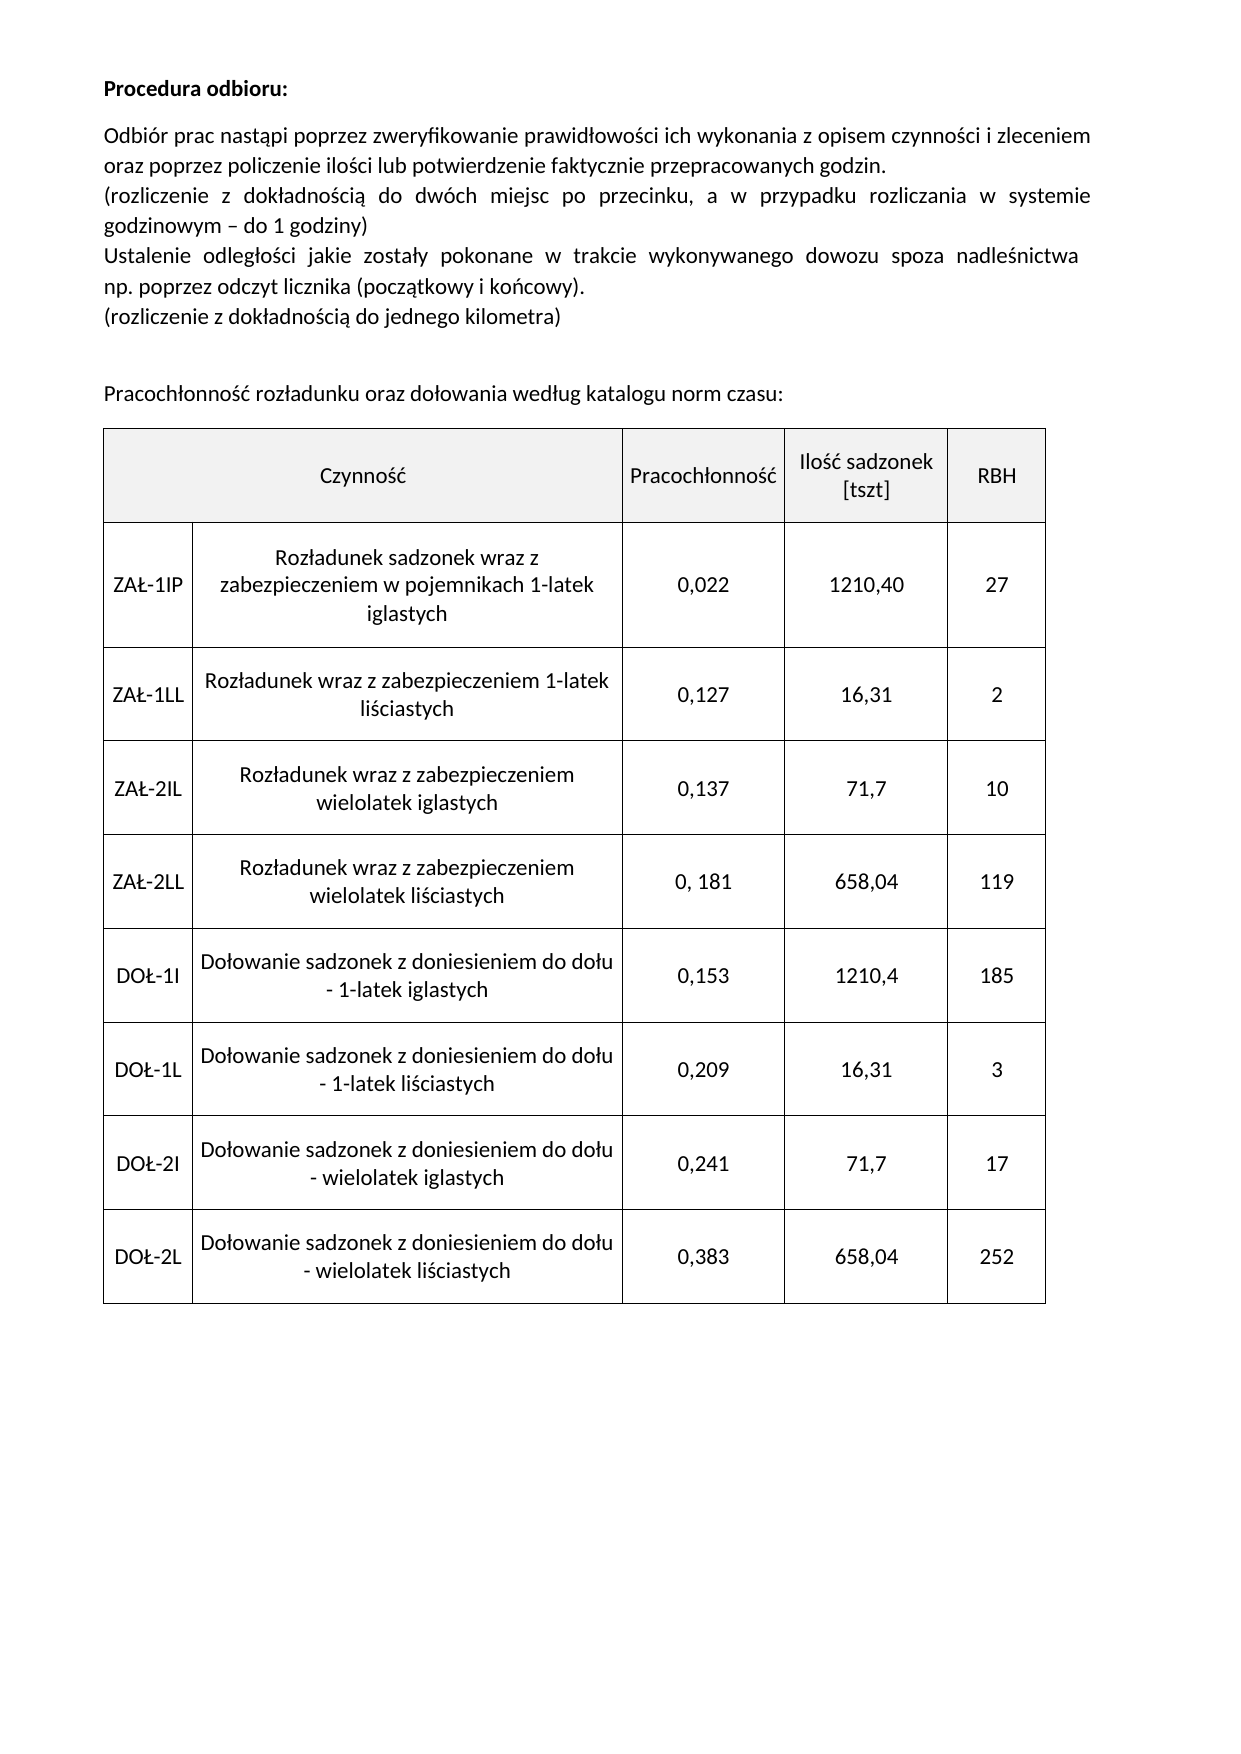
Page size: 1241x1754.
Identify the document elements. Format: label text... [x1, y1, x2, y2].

text (rozliczenie z dokładnością do jednego kilometra) [103, 302, 1093, 330]
table_cell 0,383 [623, 1210, 784, 1303]
table_cell Rozładunek wraz z zabezpieczeniem wielolatek liściastych [193, 835, 622, 928]
text (rozliczenie z dokładnością do dwóch miejsc po przecinku, a w przypadku rozliczania w systemie godzinowym – do 1 godziny) [103, 181, 1093, 239]
table_cell 16,31 [785, 648, 947, 740]
table_cell DOŁ-1L [104, 1023, 192, 1115]
table_cell ZAŁ-1LL [104, 648, 192, 740]
table_cell 1210,4 [785, 929, 947, 1022]
table_cell 252 [948, 1210, 1045, 1303]
table_cell 0,241 [623, 1116, 784, 1209]
table_cell 119 [948, 835, 1045, 928]
text Procedura odbioru: [103, 74, 1093, 102]
table_cell 1210,40 [785, 523, 947, 647]
table_cell Dołowanie sadzonek z doniesieniem do dołu - wielolatek liściastych [193, 1210, 622, 1303]
text Odbiór prac nastąpi poprzez zweryfikowanie prawidłowości ich wykonania z opisem czynności i zleceniem oraz poprzez policzenie ilości lub potwierdzenie faktycznie przepracowanych godzin. [103, 121, 1093, 179]
table_cell 658,04 [785, 835, 947, 928]
table_cell 10 [948, 741, 1045, 834]
text Ustalenie odległości jakie zostały pokonane w trakcie wykonywanego dowozu spoza nadleśnictwa np. poprzez odczyt licznika (początkowy i końcowy). [103, 242, 1093, 300]
table_cell 0,022 [623, 523, 784, 647]
table_header Ilość sadzonek [tszt] [785, 429, 947, 522]
table_cell 0,153 [623, 929, 784, 1022]
table_cell ZAŁ-1IP [104, 523, 192, 647]
table_cell Rozładunek wraz z zabezpieczeniem wielolatek iglastych [193, 741, 622, 834]
table_cell 71,7 [785, 741, 947, 834]
table_cell 71,7 [785, 1116, 947, 1209]
table_cell 2 [948, 648, 1045, 740]
table_cell 16,31 [785, 1023, 947, 1115]
table_cell Rozładunek wraz z zabezpieczeniem 1-latek liściastych [193, 648, 622, 740]
table_cell ZAŁ-2LL [104, 835, 192, 928]
text Pracochłonność rozładunku oraz dołowania według katalogu norm czasu: [103, 379, 1093, 407]
table_cell 3 [948, 1023, 1045, 1115]
table_cell 17 [948, 1116, 1045, 1209]
table_cell 185 [948, 929, 1045, 1022]
table_header RBH [948, 429, 1045, 522]
table_cell DOŁ-2I [104, 1116, 192, 1209]
table_cell ZAŁ-2IL [104, 741, 192, 834]
table_cell Dołowanie sadzonek z doniesieniem do dołu - 1-latek liściastych [193, 1023, 622, 1115]
table_cell Dołowanie sadzonek z doniesieniem do dołu - wielolatek iglastych [193, 1116, 622, 1209]
table_cell 658,04 [785, 1210, 947, 1303]
table_cell DOŁ-1I [104, 929, 192, 1022]
table_header Czynność [104, 429, 622, 522]
table_cell 0,137 [623, 741, 784, 834]
table_header Pracochłonność [623, 429, 784, 522]
table_cell Dołowanie sadzonek z doniesieniem do dołu - 1-latek iglastych [193, 929, 622, 1022]
table_cell 0,209 [623, 1023, 784, 1115]
table_cell DOŁ-2L [104, 1210, 192, 1303]
table_cell Rozładunek sadzonek wraz z zabezpieczeniem w pojemnikach 1-latek iglastych [193, 523, 622, 647]
table_cell 0, 181 [623, 835, 784, 928]
table_cell 0,127 [623, 648, 784, 740]
table_cell 27 [948, 523, 1045, 647]
